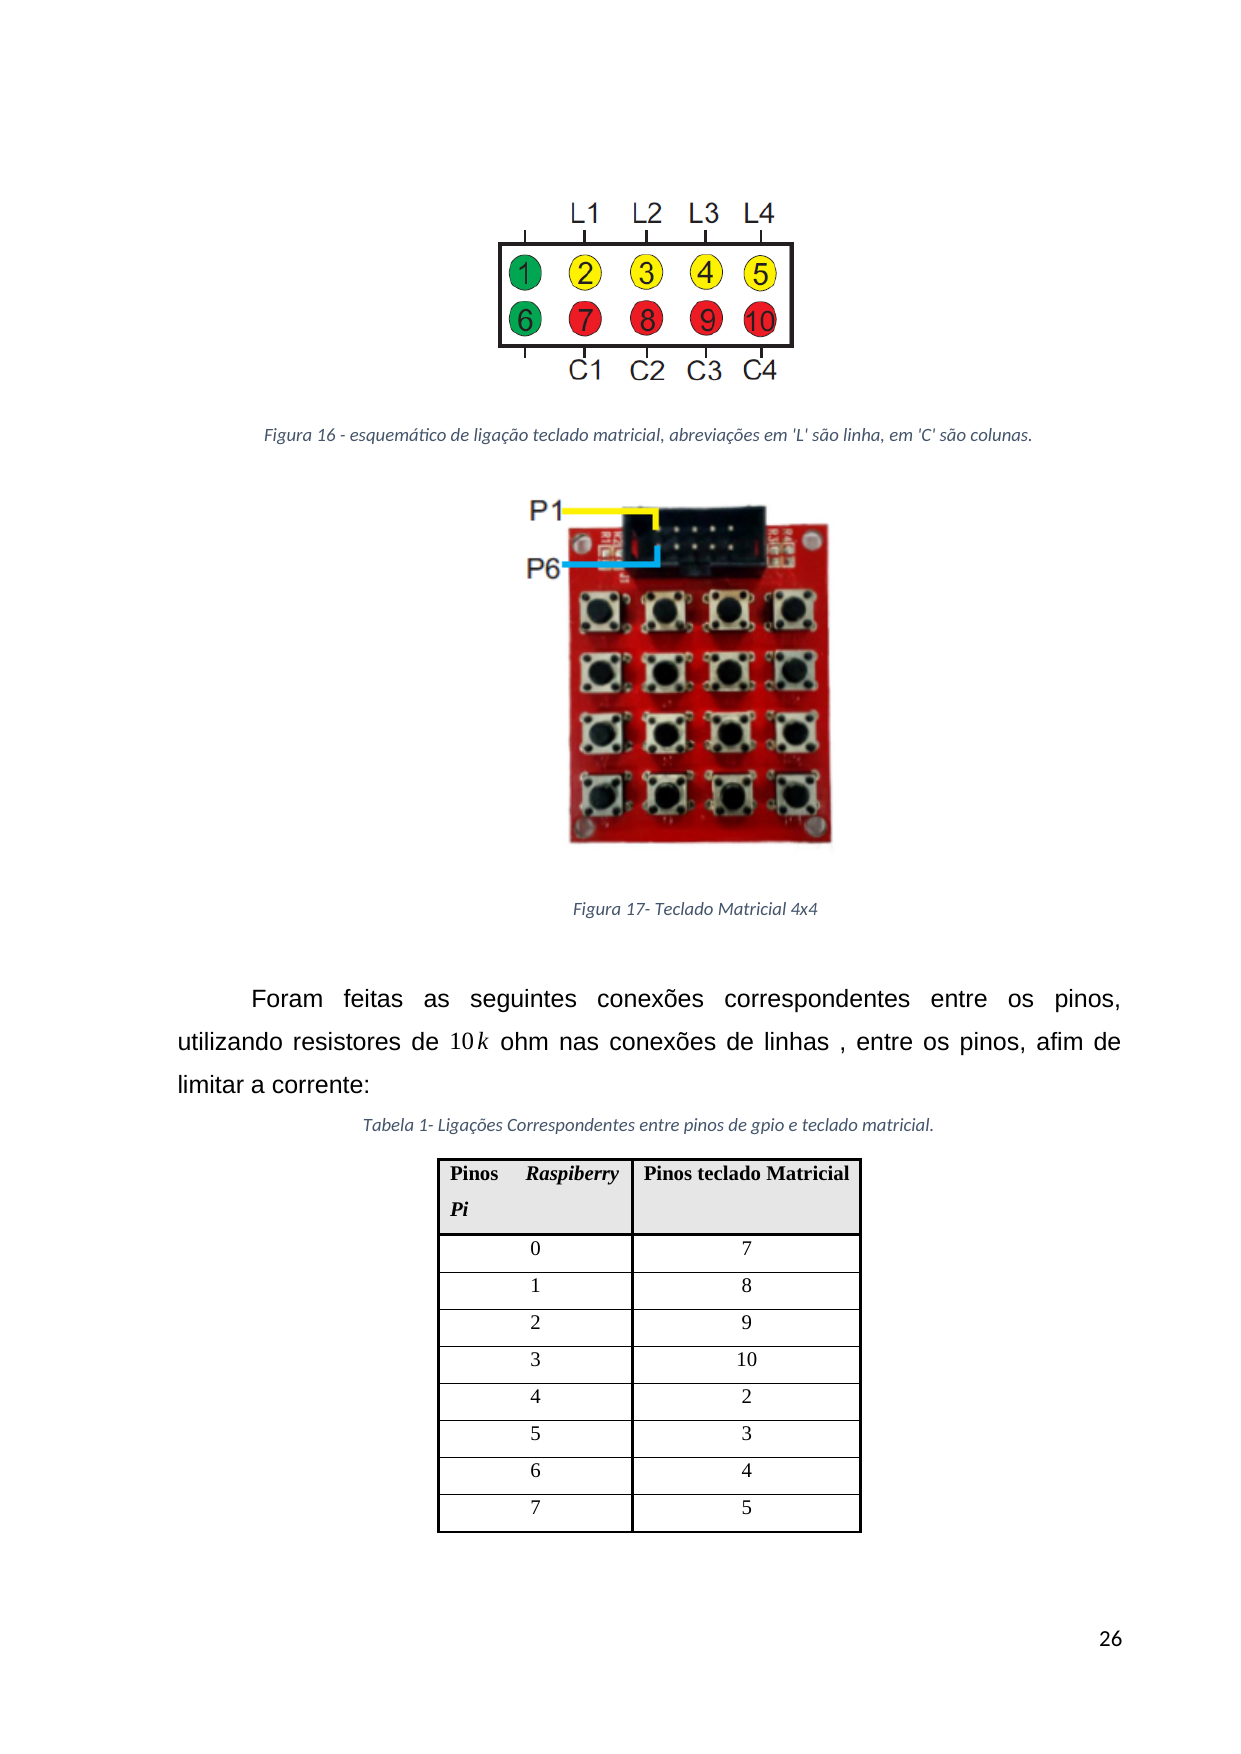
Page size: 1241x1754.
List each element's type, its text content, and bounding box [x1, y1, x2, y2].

table_cell 4 [634, 1458, 859, 1494]
text Tabela 1- Ligações Correspondentes entre pinos de gpio e teclado matricial. [177, 1114, 1122, 1137]
table_cell 1 [440, 1273, 631, 1309]
picture [506, 466, 867, 886]
table_header Pinos teclado Matricial [634, 1161, 859, 1233]
table_cell 6 [440, 1458, 631, 1494]
picture [448, 177, 852, 411]
table_cell 4 [440, 1384, 631, 1420]
table_cell 0 [440, 1236, 631, 1272]
table_cell 10 [634, 1347, 859, 1383]
table_cell 5 [440, 1421, 631, 1457]
table_cell 7 [634, 1236, 859, 1272]
table_cell 2 [440, 1310, 631, 1346]
table_cell 9 [634, 1310, 859, 1346]
table_cell 7 [440, 1495, 631, 1531]
table_cell 8 [634, 1273, 859, 1309]
text Figura 16 - esquemático de ligação teclado matricial, abreviações em 'L' são linha, em 'C' são colunas. [177, 423, 1122, 446]
table_header Pinos Raspiberry Pi [440, 1161, 631, 1233]
text Foram feitas as seguintes conexões correspondentes entre os pinos, utilizando resistores de ohm nas conexões de linhas , entre os pinos, afim de limitar a corrente: [177, 984, 1122, 1099]
table_cell 3 [634, 1421, 859, 1457]
table_cell 3 [440, 1347, 631, 1383]
text Figura 17- Teclado Matricial 4x4 [177, 897, 1122, 920]
table_cell 5 [634, 1495, 859, 1531]
table_cell 2 [634, 1384, 859, 1420]
